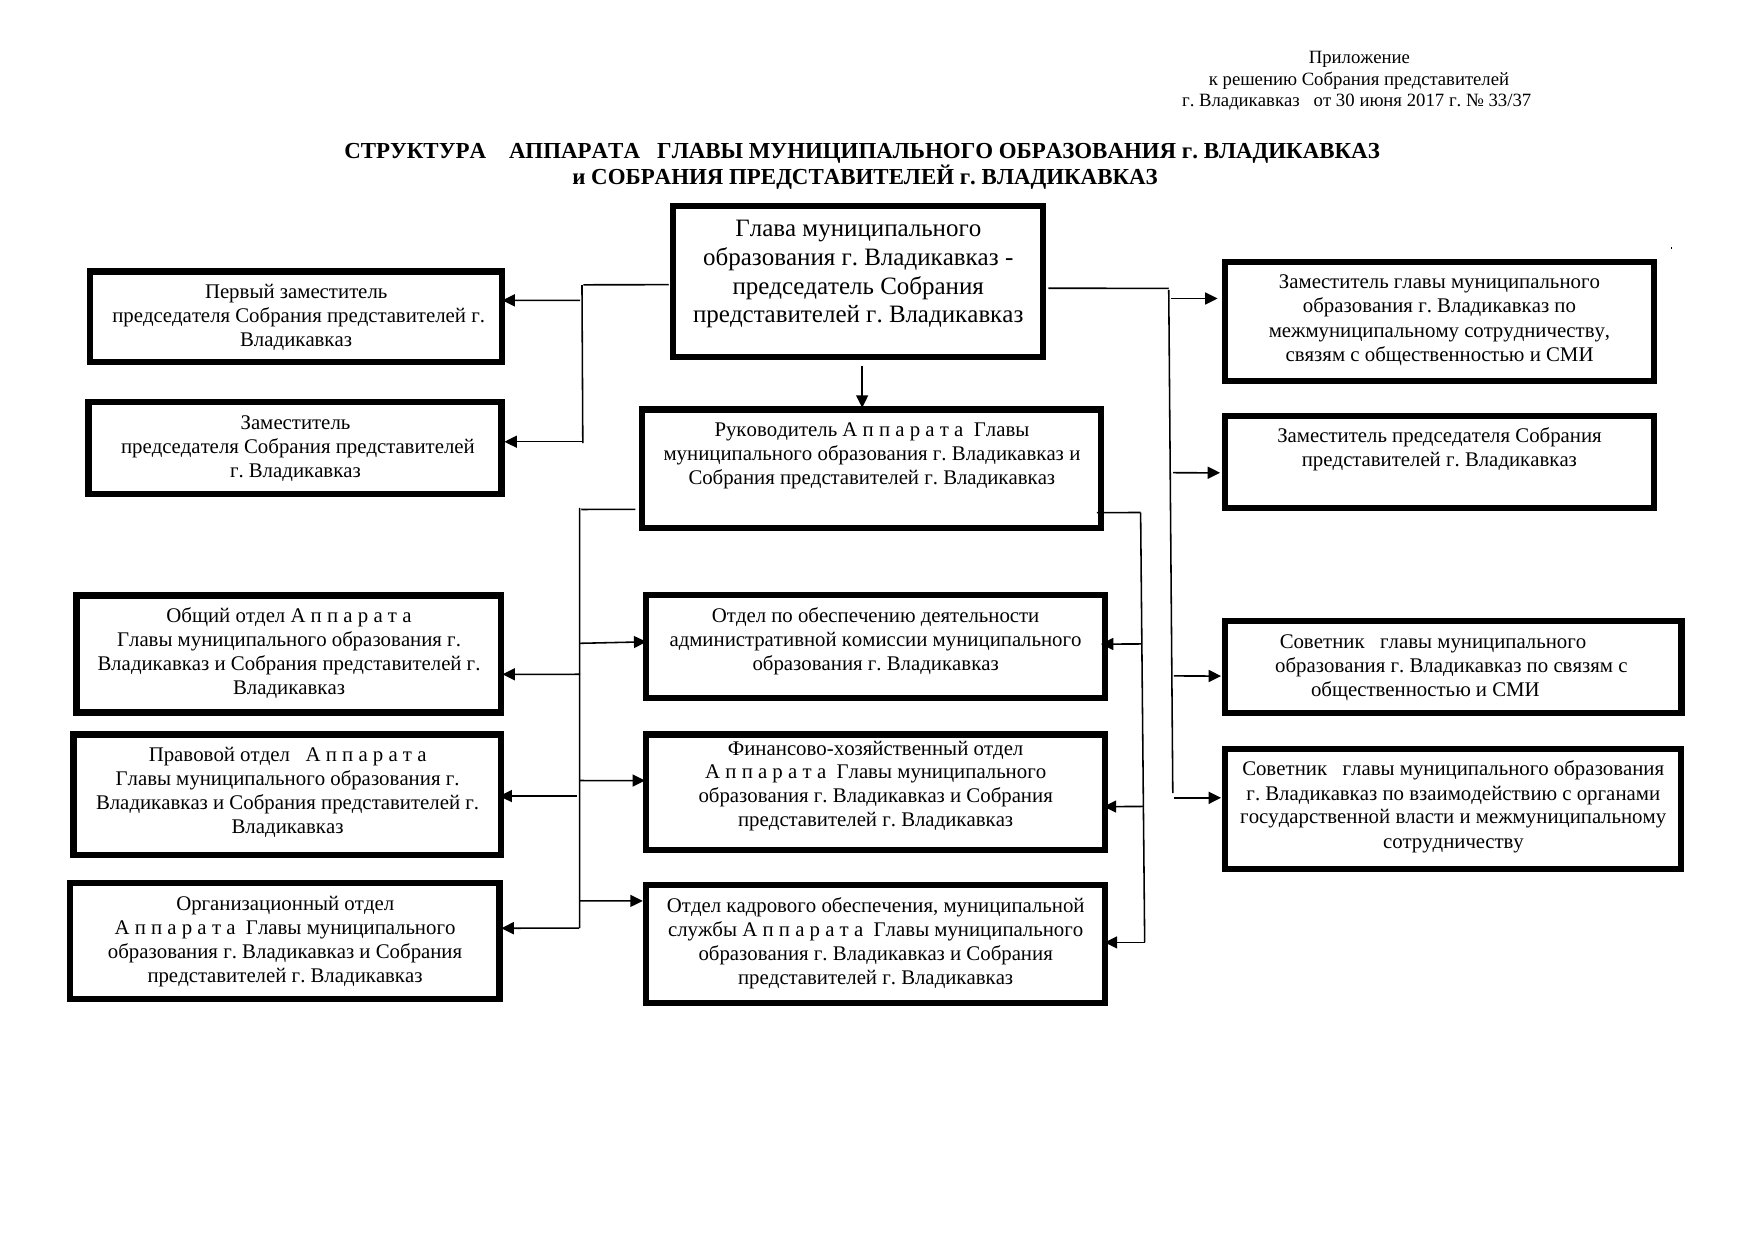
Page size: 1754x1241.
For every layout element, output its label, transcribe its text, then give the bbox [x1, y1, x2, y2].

text 100 [1046, 271, 1222, 297]
text Приложение [1082, 46, 1636, 67]
text и СОБРАНИЯ ПРЕДСТАВИТЕЛЕЙ г. ВЛАДИКАВКАЗ [89, 163, 1636, 190]
text к решению Собрания представителей [1082, 67, 1636, 89]
text 100 [505, 271, 670, 297]
text г. Владикавказ от 30 июня 2017 г. № 33/37 [1082, 89, 1631, 111]
text СТРУКТУРА АППАРАТА ГЛАВЫ МУНИЦИПАЛЬНОГО ОБРАЗОВАНИЯ г. ВЛАДИКАВКАЗ [89, 137, 1636, 163]
